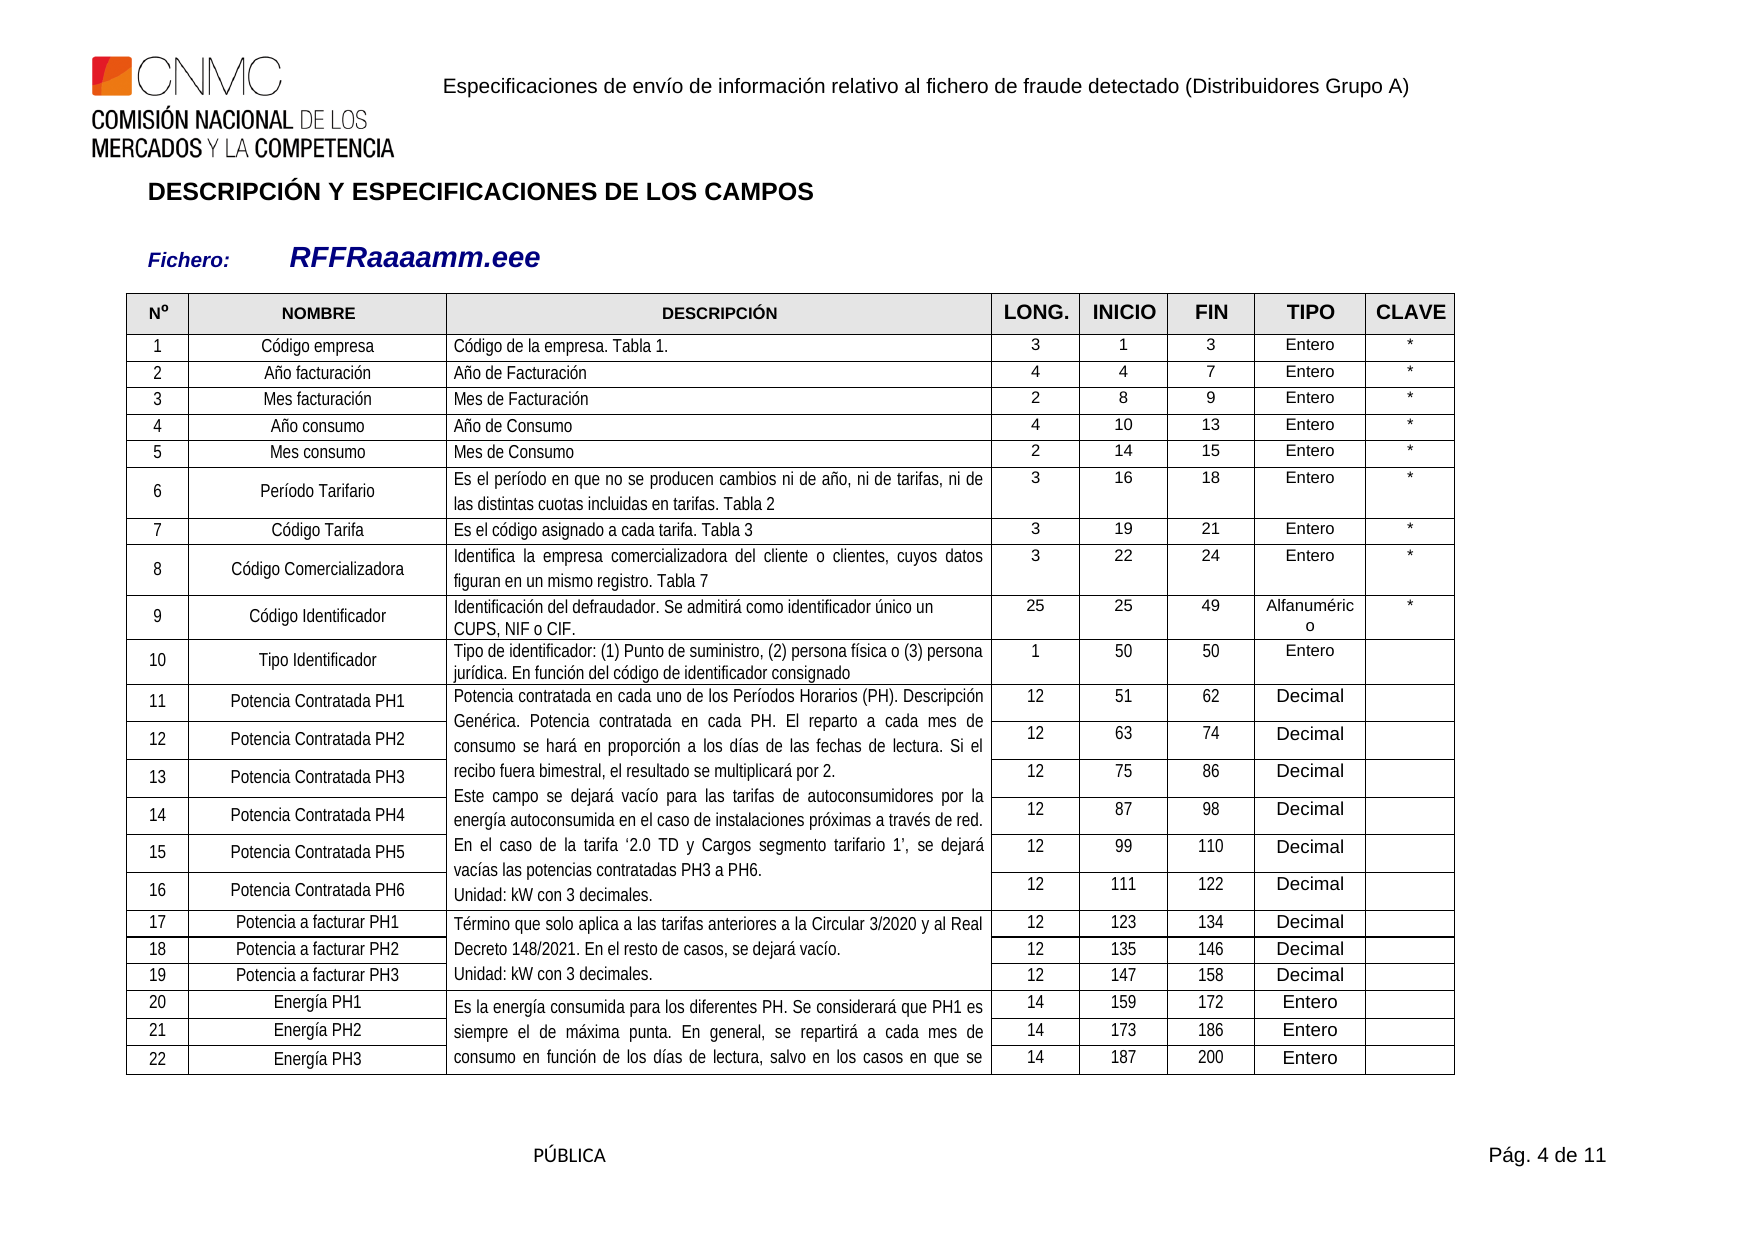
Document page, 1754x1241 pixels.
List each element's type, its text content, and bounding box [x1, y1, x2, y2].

table_cell Año consumo [189, 415, 446, 440]
table_cell 62 [1168, 685, 1254, 721]
table_cell Entero [1255, 1046, 1365, 1073]
table_header nº [127, 294, 188, 334]
table_cell 3 [127, 388, 188, 414]
table_cell 7 [127, 519, 188, 544]
table_cell 5 [127, 441, 188, 467]
table_cell 98 [1168, 798, 1254, 834]
table_cell Término que solo aplica a las tarifas anteriores a la Circular 3/2020 y al Real Decreto 148/2021. En el resto de casos, se dejará vacío. Unidad: kW con 3 decimales. [447, 911, 991, 989]
table_cell [1366, 722, 1454, 759]
table_cell 14 [992, 991, 1079, 1017]
table_cell 1 [1080, 335, 1167, 361]
table_cell 4 [992, 415, 1079, 440]
table_cell 22 [1080, 545, 1167, 595]
table_cell 51 [1080, 685, 1167, 721]
table_cell 21 [127, 1019, 188, 1045]
table_cell 10 [127, 640, 188, 683]
table_cell 21 [1168, 519, 1254, 544]
table_cell Código de la empresa. Tabla 1. [447, 335, 991, 361]
table_cell * [1366, 415, 1454, 440]
table_cell 50 [1080, 640, 1167, 683]
table_cell 14 [1080, 441, 1167, 467]
table_cell 4 [127, 415, 188, 440]
table_cell Potencia a facturar PH2 [189, 938, 446, 963]
table_cell 15 [127, 835, 188, 872]
table_header TIPO [1255, 294, 1365, 334]
table_cell Decimal [1255, 938, 1365, 963]
table_cell 3 [992, 468, 1079, 518]
table_cell 172 [1168, 991, 1254, 1017]
table_cell 1 [992, 640, 1079, 683]
table_cell 12 [992, 911, 1079, 936]
table_cell * [1366, 596, 1454, 639]
table_cell Período Tarifario [189, 468, 446, 518]
table_cell * [1366, 335, 1454, 361]
table_cell 25 [1080, 596, 1167, 639]
table_cell Potencia Contratada PH2 [189, 722, 446, 759]
table_cell Tipo Identificador [189, 640, 446, 683]
table_cell 12 [992, 964, 1079, 989]
table_cell Alfanumérico [1255, 596, 1365, 639]
table_cell * [1366, 545, 1454, 595]
table_cell 14 [992, 1046, 1079, 1073]
table_cell 1 [127, 335, 188, 361]
table_cell 186 [1168, 1019, 1254, 1045]
table_cell 49 [1168, 596, 1254, 639]
table_cell [1366, 1019, 1454, 1045]
table_cell [1366, 640, 1454, 683]
table_cell Energía PH2 [189, 1019, 446, 1045]
table_cell Entero [1255, 468, 1365, 518]
table_cell 63 [1080, 722, 1167, 759]
table_cell 4 [992, 362, 1079, 387]
table_cell [1366, 1046, 1454, 1073]
picture [76, 43, 406, 170]
table_cell 3 [992, 335, 1079, 361]
table_cell Código empresa [189, 335, 446, 361]
table_cell 2 [992, 388, 1079, 414]
table_cell 75 [1080, 760, 1167, 797]
table_cell 25 [992, 596, 1079, 639]
table_cell Mes facturación [189, 388, 446, 414]
table_cell 74 [1168, 722, 1254, 759]
table_cell 12 [992, 873, 1079, 910]
table_cell * [1366, 468, 1454, 518]
table_cell 15 [1168, 441, 1254, 467]
table_cell Entero [1255, 388, 1365, 414]
table_cell 4 [1080, 362, 1167, 387]
table_cell Potencia Contratada PH4 [189, 798, 446, 834]
table_cell 187 [1080, 1046, 1167, 1073]
table_cell 2 [992, 441, 1079, 467]
table_cell Entero [1255, 1019, 1365, 1045]
table_cell 8 [127, 545, 188, 595]
table_cell 99 [1080, 835, 1167, 872]
table_cell Mes consumo [189, 441, 446, 467]
table_cell 13 [1168, 415, 1254, 440]
table_cell 3 [992, 545, 1079, 595]
table_cell Código Tarifa [189, 519, 446, 544]
table_cell 7 [1168, 362, 1254, 387]
table_cell * [1366, 519, 1454, 544]
table_cell Es el código asignado a cada tarifa. Tabla 3 [447, 519, 991, 544]
table_cell 10 [1080, 415, 1167, 440]
table_cell Potencia contratada en cada uno de los Períodos Horarios (PH). Descripción Genérica. Potencia contratada en cada PH. El reparto a cada mes de consumo se hará en proporción a los días de las fechas de lectura. Si el recibo fuera bimestral, el resultado se multiplicará por 2. Este campo se dejará vacío para las tarifas de autoconsumidores por la energía autoconsumida en el caso de instalaciones próximas a través de red. En el caso de la tarifa ‘2.0 TD y Cargos segmento tarifario 1’, se dejará vacías las potencias contratadas PH3 a PH6. Unidad: kW con 3 decimales. [447, 685, 991, 910]
table_cell Entero [1255, 335, 1365, 361]
table_cell 16 [127, 873, 188, 910]
table_cell [1366, 685, 1454, 721]
table_cell 18 [1168, 468, 1254, 518]
table_cell Decimal [1255, 798, 1365, 834]
table_cell Potencia Contratada PH3 [189, 760, 446, 797]
table_cell 135 [1080, 938, 1167, 963]
table_cell 146 [1168, 938, 1254, 963]
table_cell * [1366, 441, 1454, 467]
table_cell 147 [1080, 964, 1167, 989]
table_cell Entero [1255, 640, 1365, 683]
table_cell Entero [1255, 519, 1365, 544]
table_cell Año de Facturación [447, 362, 991, 387]
table_cell 200 [1168, 1046, 1254, 1073]
table_cell 134 [1168, 911, 1254, 936]
table_cell Tipo de identificador: (1) Punto de suministro, (2) persona física o (3) persona jurídica. En función del código de identificador consignado [447, 640, 991, 683]
table_cell 3 [1168, 335, 1254, 361]
table_cell Identificación del defraudador. Se admitirá como identificador único un CUPS, NIF o CIF. [447, 596, 991, 639]
table_cell 173 [1080, 1019, 1167, 1045]
table_cell [1366, 938, 1454, 963]
table_cell Mes de Consumo [447, 441, 991, 467]
table_cell Decimal [1255, 685, 1365, 721]
table_cell 19 [1080, 519, 1167, 544]
table_cell 12 [992, 760, 1079, 797]
table_header FIN [1168, 294, 1254, 334]
table_cell 12 [992, 722, 1079, 759]
table_cell 18 [127, 938, 188, 963]
table_cell 2 [127, 362, 188, 387]
table_cell 12 [127, 722, 188, 759]
table_cell 9 [1168, 388, 1254, 414]
table_cell Es la energía consumida para los diferentes PH. Se considerará que PH1 es siempre el de máxima punta. En general, se repartirá a cada mes de consumo en función de los días de lectura, salvo en los casos en que se disponga de lectura horaria, en cuyo caso se asignará a cada mes de consumo la energía que le corresponda. Para la tarifa ‘2.0 TD y Cargos segmentario 1’ se dejarán vacías las energías PH4 a PH6. Unidad: kWh [447, 991, 991, 1073]
text DESCRIPCIÓN Y ESPECIFICACIONES DE LOS CAMPOS [148, 177, 1606, 206]
table_cell Decimal [1255, 835, 1365, 872]
table_cell 50 [1168, 640, 1254, 683]
table_cell [1366, 991, 1454, 1017]
table_cell Entero [1255, 991, 1365, 1017]
table_cell 158 [1168, 964, 1254, 989]
table_cell Mes de Facturación [447, 388, 991, 414]
table_cell Potencia a facturar PH1 [189, 911, 446, 936]
table_cell 86 [1168, 760, 1254, 797]
table_cell Decimal [1255, 760, 1365, 797]
table_header CLAVE [1366, 294, 1454, 334]
table_cell Código Identificador [189, 596, 446, 639]
table_cell 14 [127, 798, 188, 834]
table_cell [1366, 760, 1454, 797]
table_cell Entero [1255, 362, 1365, 387]
table_cell 87 [1080, 798, 1167, 834]
table_cell Decimal [1255, 873, 1365, 910]
table_cell Código Comercializadora [189, 545, 446, 595]
table_cell Decimal [1255, 964, 1365, 989]
table_header nombre [189, 294, 446, 334]
table_cell Potencia Contratada PH6 [189, 873, 446, 910]
table_cell 14 [992, 1019, 1079, 1045]
table_cell 122 [1168, 873, 1254, 910]
table_cell * [1366, 388, 1454, 414]
table_header INICIO [1080, 294, 1167, 334]
table_cell Potencia Contratada PH1 [189, 685, 446, 721]
table_cell 3 [992, 519, 1079, 544]
table_cell 22 [127, 1046, 188, 1073]
table_cell Entero [1255, 415, 1365, 440]
table_cell 110 [1168, 835, 1254, 872]
table_cell Decimal [1255, 722, 1365, 759]
table_cell Año de Consumo [447, 415, 991, 440]
table_cell 9 [127, 596, 188, 639]
table_cell Potencia a facturar PH3 [189, 964, 446, 989]
table_cell 8 [1080, 388, 1167, 414]
table_header LONG. [992, 294, 1079, 334]
table_cell [1366, 798, 1454, 834]
table_cell Entero [1255, 545, 1365, 595]
table_cell Identifica la empresa comercializadora del cliente o clientes, cuyos datos figuran en un mismo registro. Tabla 7 [447, 545, 991, 595]
table_cell 19 [127, 964, 188, 989]
table_cell 11 [127, 685, 188, 721]
table_cell Potencia Contratada PH5 [189, 835, 446, 872]
table_cell Decimal [1255, 911, 1365, 936]
table_cell 13 [127, 760, 188, 797]
table_cell 20 [127, 991, 188, 1017]
text Fichero: RFFRaaaamm.eee [148, 240, 1606, 274]
table_cell 111 [1080, 873, 1167, 910]
table_cell [1366, 873, 1454, 910]
table_cell Energía PH3 [189, 1046, 446, 1073]
table_cell [1366, 835, 1454, 872]
table_cell 12 [992, 938, 1079, 963]
table_cell [1366, 911, 1454, 936]
table_cell 16 [1080, 468, 1167, 518]
table_cell Entero [1255, 441, 1365, 467]
table_cell 12 [992, 835, 1079, 872]
table_cell 24 [1168, 545, 1254, 595]
table_header descripción [447, 294, 991, 334]
table_cell Año facturación [189, 362, 446, 387]
table_cell Energía PH1 [189, 991, 446, 1017]
table_cell 123 [1080, 911, 1167, 936]
table_cell 17 [127, 911, 188, 936]
table_cell 12 [992, 798, 1079, 834]
table_cell 159 [1080, 991, 1167, 1017]
table_cell Es el período en que no se producen cambios ni de año, ni de tarifas, ni de las distintas cuotas incluidas en tarifas. Tabla 2 [447, 468, 991, 518]
table_cell 12 [992, 685, 1079, 721]
table_cell 6 [127, 468, 188, 518]
table_cell [1366, 964, 1454, 989]
table_cell * [1366, 362, 1454, 387]
